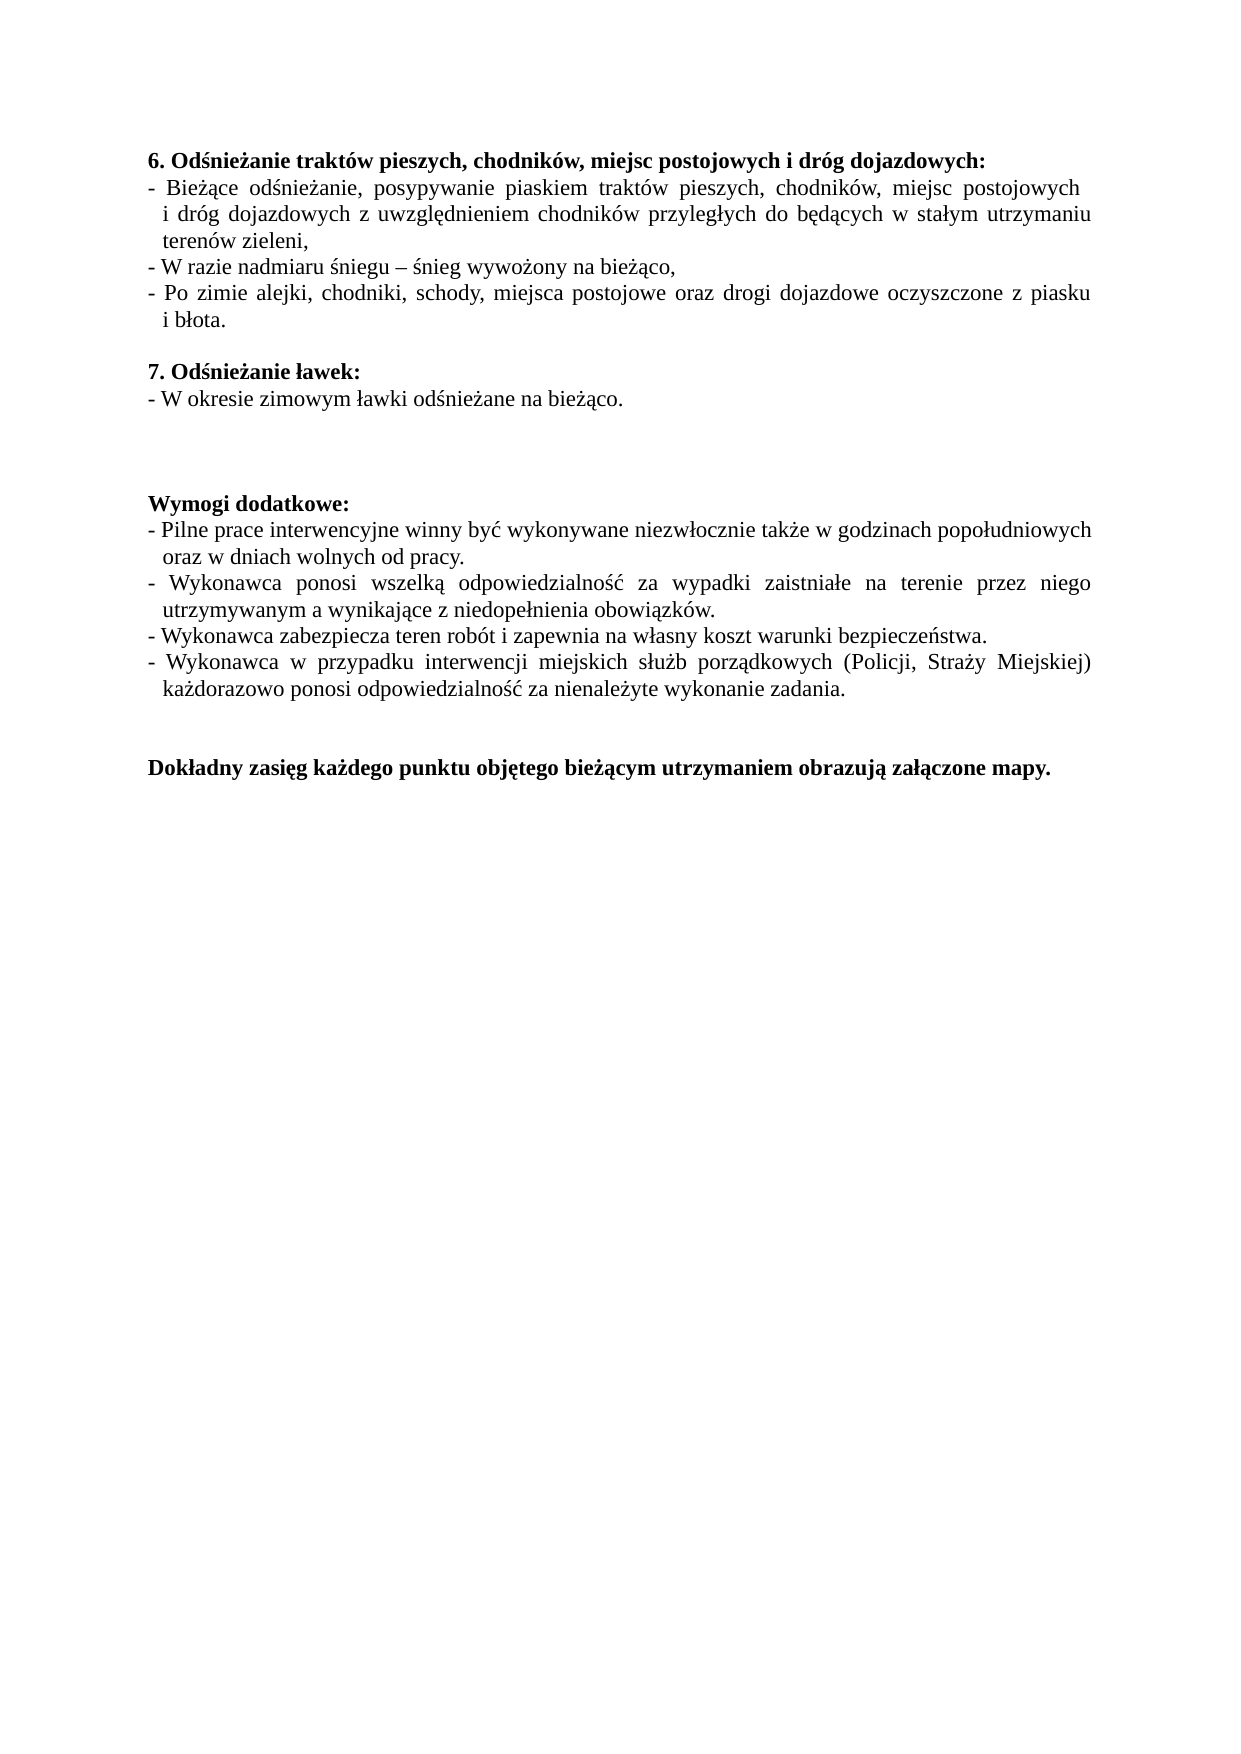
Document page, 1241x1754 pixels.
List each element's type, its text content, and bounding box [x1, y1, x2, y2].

text - Pilne prace interwencyjne winny być wykonywane niezwłocznie także w godzinach popołudniowych oraz w dniach wolnych od pracy. [148, 517, 1093, 569]
text - Wykonawca zabezpiecza teren robót i zapewnia na własny koszt warunki bezpieczeństwa. [148, 622, 1093, 648]
text - Wykonawca w przypadku interwencji miejskich służb porządkowych (Policji, Straży Miejskiej) każdorazowo ponosi odpowiedzialność za nienależyte wykonanie zadania. [148, 648, 1093, 701]
text 6. Odśnieżanie traktów pieszych, chodników, miejsc postojowych i dróg dojazdowych: [148, 148, 1093, 174]
text - W okresie zimowym ławki odśnieżane na bieżąco. [148, 385, 1093, 411]
text - Bieżące odśnieżanie, posypywanie piaskiem traktów pieszych, chodników, miejsc postojowych i dróg dojazdowych z uwzględnieniem chodników przyległych do będących w stałym utrzymaniu terenów zieleni, [148, 174, 1093, 253]
text - W razie nadmiaru śniegu – śnieg wywożony na bieżąco, [148, 253, 1093, 279]
text - Wykonawca ponosi wszelką odpowiedzialność za wypadki zaistniałe na terenie przez niego utrzymywanym a wynikające z niedopełnienia obowiązków. [148, 569, 1093, 622]
text - Po zimie alejki, chodniki, schody, miejsca postojowe oraz drogi dojazdowe oczyszczone z piasku i błota. [148, 279, 1093, 332]
text Dokładny zasięg każdego punktu objętego bieżącym utrzymaniem obrazują załączone mapy. [148, 754, 1093, 780]
text 7. Odśnieżanie ławek: [148, 358, 1093, 385]
text Wymogi dodatkowe: [148, 490, 1093, 517]
